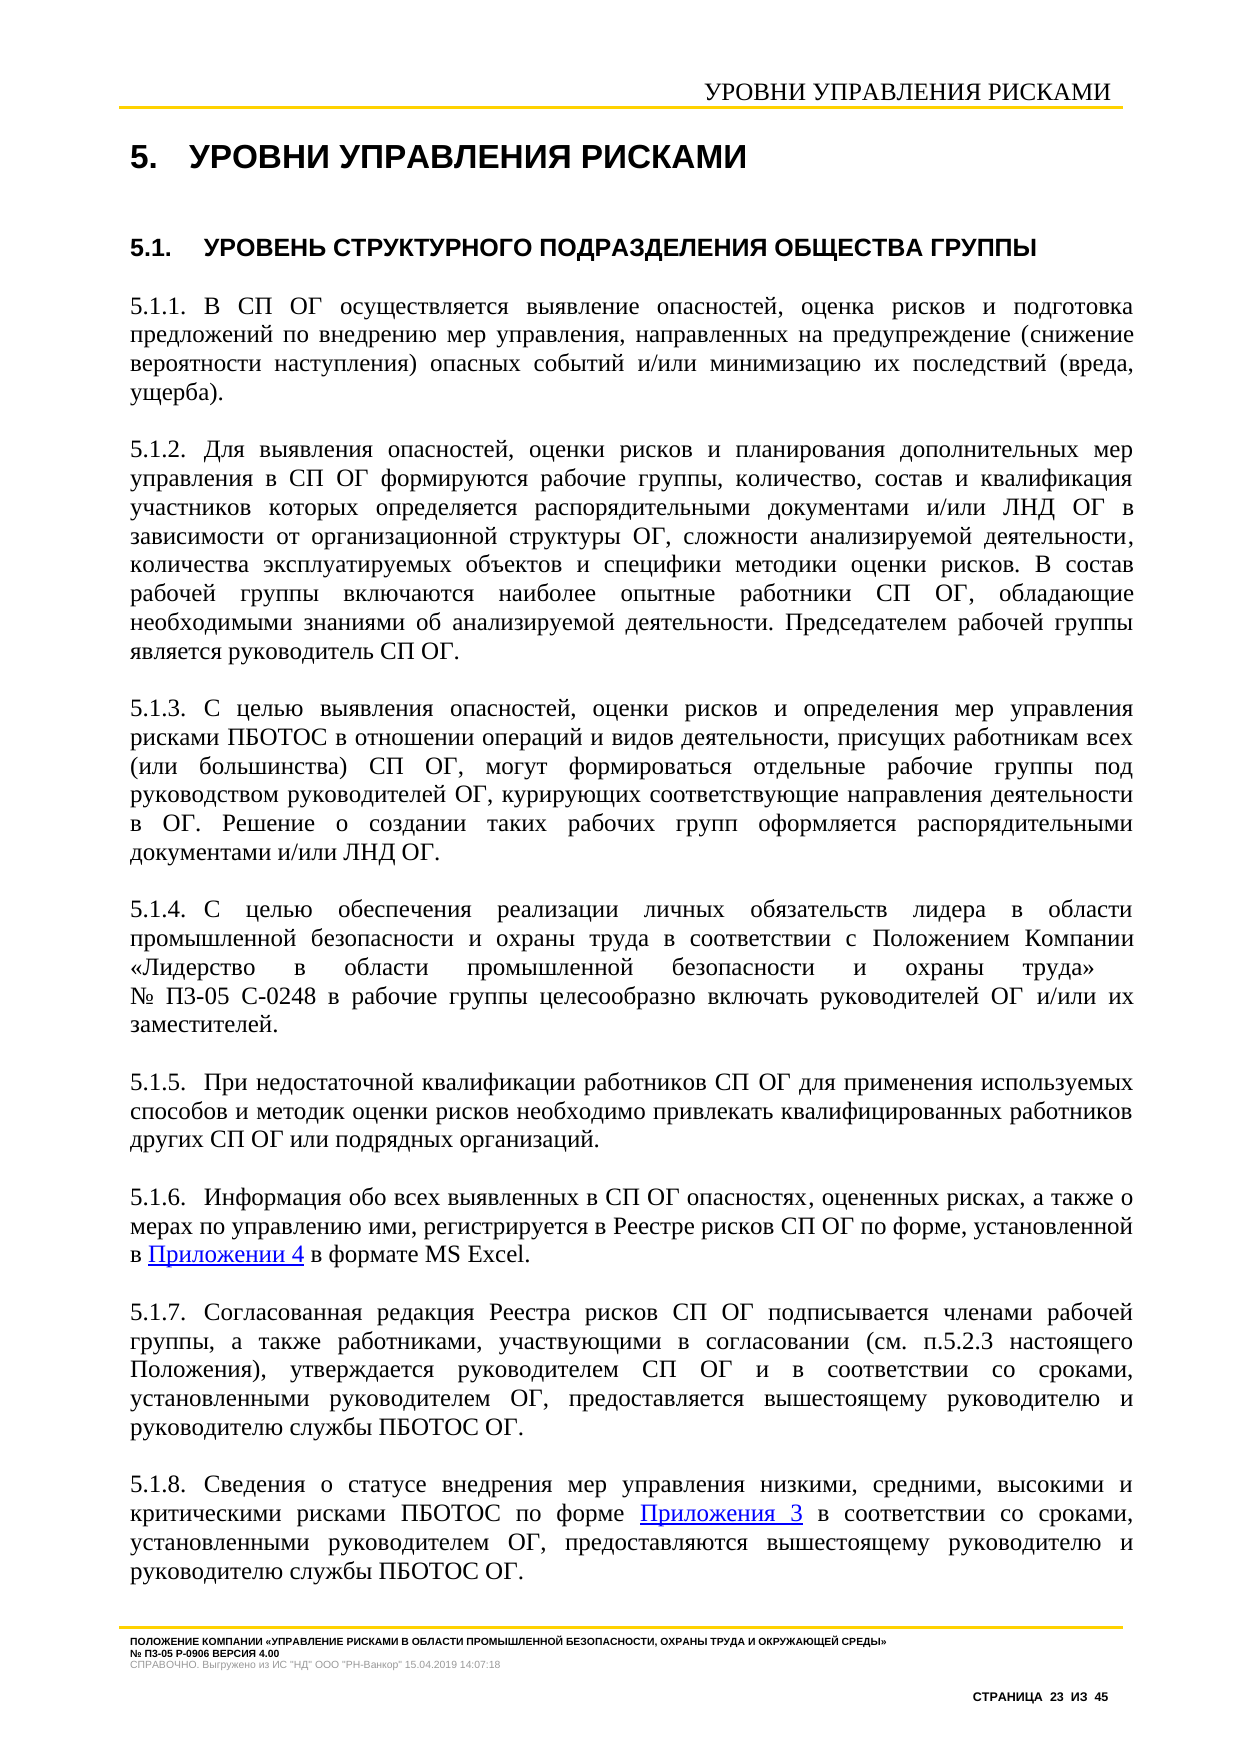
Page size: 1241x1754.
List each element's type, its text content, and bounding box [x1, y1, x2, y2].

list При недостаточной квалификации работников СП ОГ для применения используемых способов и методик оценки рисков необходимо привлекать квалифицированных работников других СП ОГ или подрядных организаций. [130, 1067, 1134, 1153]
list Сведения о статусе внедрения мер управления низкими, средними, высокими и критическими рисками ПБОТОС по форме Приложения 3 в соответствии со сроками, установленными руководителем ОГ, предоставляются вышестоящему руководителю и руководителю службы ПБОТОС ОГ. [130, 1469, 1134, 1584]
list С целью выявления опасностей, оценки рисков и определения мер управления рисками ПБОТОС в отношении операций и видов деятельности, присущих работникам всех (или большинства) СП ОГ, могут формироваться отдельные рабочие группы под руководством руководителей ОГ, курирующих соответствующие направления деятельности в ОГ. Решение о создании таких рабочих групп оформляется распорядительными документами и/или ЛНД ОГ. [130, 693, 1134, 866]
list С целью обеспечения реализации личных обязательств лидера в области промышленной безопасности и охраны труда в соответствии с Положением Компании «Лидерство в области промышленной безопасности и охраны труда» № П3-05 С-0248 в рабочие группы целесообразно включать руководителей ОГ и/или их заместителей. [130, 894, 1134, 1038]
list В СП ОГ осуществляется выявление опасностей, оценка рисков и подготовка предложений по внедрению мер управления, направленных на предупреждение (снижение вероятности наступления) опасных событий и/или минимизацию их последствий (вреда, ущерба). [130, 291, 1134, 406]
list Для выявления опасностей, оценки рисков и планирования дополнительных мер управления в СП ОГ формируются рабочие группы, количество, состав и квалификация участников которых определяется распорядительными документами и/или ЛНД ОГ в зависимости от организационной структуры ОГ, сложности анализируемой деятельности, количества эксплуатируемых объектов и специфики методики оценки рисков. В состав рабочей группы включаются наиболее опытные работники СП ОГ, обладающие необходимыми знаниями об анализируемой деятельности. Председателем рабочей группы является руководитель СП ОГ. [130, 434, 1134, 664]
list Информация обо всех выявленных в СП ОГ опасностях, оцененных рисках, а также о мерах по управлению ими, регистрируется в Реестре рисков СП ОГ по форме, установленной в Приложении 4 в формате MS Excel. [130, 1182, 1134, 1268]
list УРОВНИ УПРАВЛЕНИЯ РИСКАМИ [130, 137, 1134, 176]
list УРОВЕНЬ СТРУКТУРНОГО ПОДРАЗДЕЛЕНИЯ ОБЩЕСТВА ГРУППЫ [130, 233, 1134, 262]
list Согласованная редакция Реестра рисков СП ОГ подписывается членами рабочей группы, а также работниками, участвующими в согласовании (см. п.5.2.3 настоящего Положения), утверждается руководителем СП ОГ и в соответствии со сроками, установленными руководителем ОГ, предоставляется вышестоящему руководителю и руководителю службы ПБОТОС ОГ. [130, 1297, 1134, 1441]
